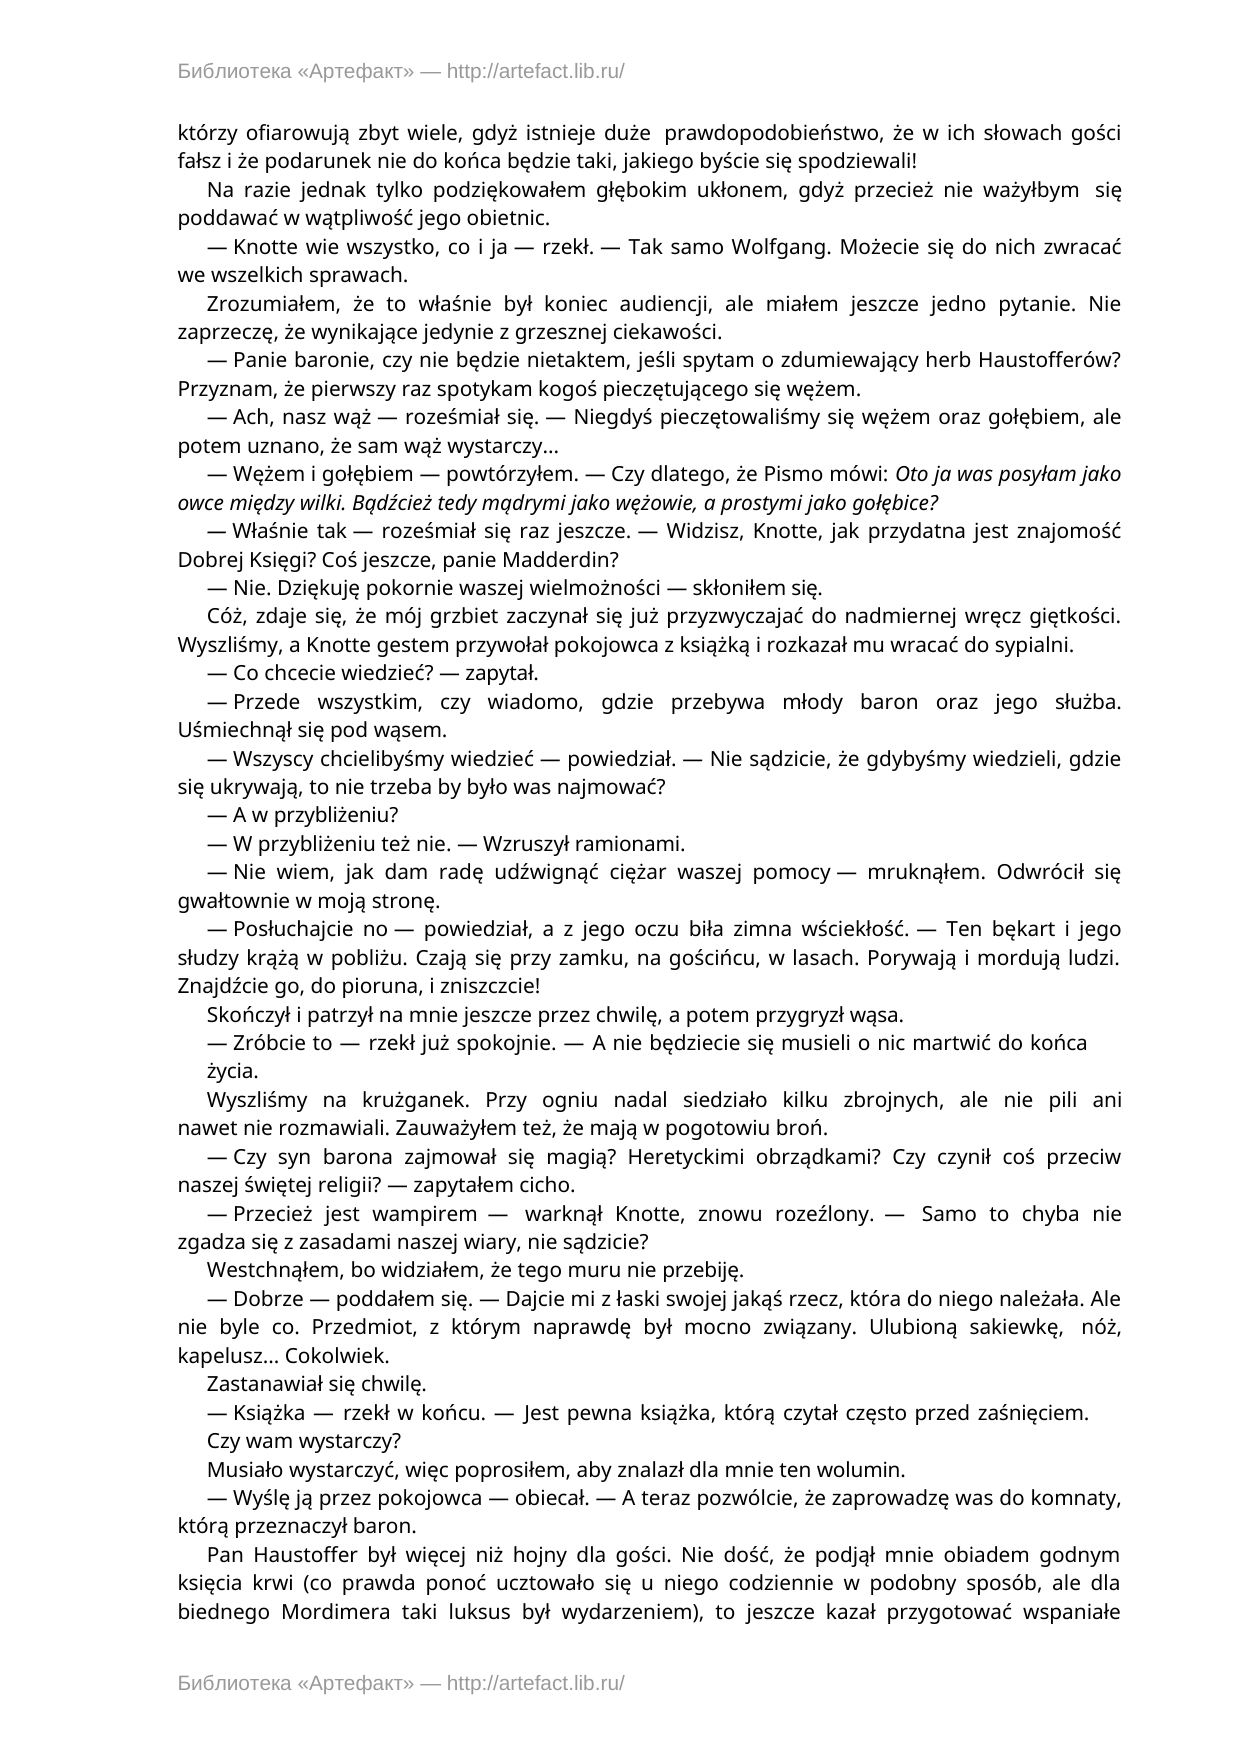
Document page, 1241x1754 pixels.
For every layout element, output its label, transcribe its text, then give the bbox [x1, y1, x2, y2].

text — Przecież jest wampirem — warknął Knotte, znowu rozeźlony. — Samo to chyba nie zgadza się z zasadami naszej wiary, nie sądzicie? [177, 1199, 1122, 1256]
text — Knotte wie wszystko, co i ja — rzekł. — Tak samo Wolfgang. Możecie się do nich zwracać we wszelkich sprawach. [177, 232, 1122, 289]
text — Dobrze — poddałem się. — Dajcie mi z łaski swojej jakąś rzecz, która do niego należała. Ale nie byle co. Przedmiot, z którym naprawdę był mocno związany. Ulubioną sakiewkę, nóż, kapelusz... Cokolwiek. [177, 1284, 1122, 1369]
text — Co chcecie wiedzieć? — zapytał. [177, 658, 1122, 687]
text Czy wam wystarczy? [177, 1426, 1122, 1455]
text — Wyślę ją przez pokojowca — obiecał. — A teraz pozwólcie, że zaprowadzę was do komnaty, którą przeznaczył baron. [177, 1483, 1122, 1540]
text — Ach, nasz wąż — roześmiał się. — Niegdyś pieczętowaliśmy się wężem oraz gołębiem, ale potem uznano, że sam wąż wystarczy... [177, 402, 1122, 459]
text — Właśnie tak — roześmiał się raz jeszcze. — Widzisz, Knotte, jak przydatna jest znajomość Dobrej Księgi? Coś jeszcze, panie Madderdin? [177, 516, 1122, 573]
text Na razie jednak tylko podziękowałem głębokim ukłonem, gdyż przecież nie ważyłbym się poddawać w wątpliwość jego obietnic. [177, 175, 1122, 232]
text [177, 1540, 1122, 1625]
text — Panie baronie, czy nie będzie nietaktem, jeśli spytam o zdumiewający herb Haustofferów? Przyznam, że pierwszy raz spotykam kogoś pieczętującego się wężem. [177, 346, 1122, 402]
text Cóż, zdaje się, że mój grzbiet zaczynał się już przyzwyczajać do nadmiernej wręcz giętkości. Wyszliśmy, a Knotte gestem przywołał pokojowca z książką i rozkazał mu wracać do sypialni. [177, 602, 1122, 658]
text — Książka — rzekł w końcu. — Jest pewna książka, którą czytał często przed zaśnięciem. [177, 1398, 1122, 1426]
text — A w przybliżeniu? [177, 801, 1122, 829]
text życia. [177, 1057, 1122, 1085]
text — Wężem i gołębiem — powtórzyłem. — Czy dlatego, że Pismo mówi: Oto ja was posyłam jako owce między wilki. Bądźcież tedy mądrymi jako wężowie, a prostymi jako gołębice? [177, 459, 1122, 516]
text Wyszliśmy na krużganek. Przy ogniu nadal siedziało kilku zbrojnych, ale nie pili ani nawet nie rozmawiali. Zauważyłem też, że mają w pogotowiu broń. [177, 1085, 1122, 1142]
text — Nie wiem, jak dam radę udźwignąć ciężar waszej pomocy — mruknąłem. Odwrócił się gwałtownie w moją stronę. [177, 857, 1122, 914]
text — Zróbcie to — rzekł już spokojnie. — A nie będziecie się musieli o nic martwić do końca [177, 1028, 1122, 1057]
text — W przybliżeniu też nie. — Wzruszył ramionami. [177, 829, 1122, 857]
text — Nie. Dziękuję pokornie waszej wielmożności — skłoniłem się. [177, 573, 1122, 602]
text — Czy syn barona zajmował się magią? Heretyckimi obrządkami? Czy czynił coś przeciw naszej świętej religii? — zapytałem cicho. [177, 1142, 1122, 1199]
text Zrozumiałem, że to właśnie był koniec audiencji, ale miałem jeszcze jedno pytanie. Nie zaprzeczę, że wynikające jedynie z grzesznej ciekawości. [177, 289, 1122, 346]
text Westchnąłem, bo widziałem, że tego muru nie przebiję. [177, 1256, 1122, 1284]
text Musiało wystarczyć, więc poprosiłem, aby znalazł dla mnie ten wolumin. [177, 1455, 1122, 1483]
text — Przede wszystkim, czy wiadomo, gdzie przebywa młody baron oraz jego służba. Uśmiechnął się pod wąsem. [177, 687, 1122, 744]
text — Posłuchajcie no — powiedział, a z jego oczu biła zimna wściekłość. — Ten bękart i jego słudzy krążą w pobliżu. Czają się przy zamku, na gościńcu, w lasach. Porywają i mordują ludzi. Znajdźcie go, do pioruna, i zniszczcie! [177, 914, 1122, 1000]
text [177, 118, 1122, 175]
text Zastanawiał się chwilę. [177, 1369, 1122, 1398]
text — Wszyscy chcielibyśmy wiedzieć — powiedział. — Nie sądzicie, że gdybyśmy wiedzieli, gdzie się ukrywają, to nie trzeba by było was najmować? [177, 744, 1122, 801]
text Skończył i patrzył na mnie jeszcze przez chwilę, a potem przygryzł wąsa. [177, 1000, 1122, 1028]
